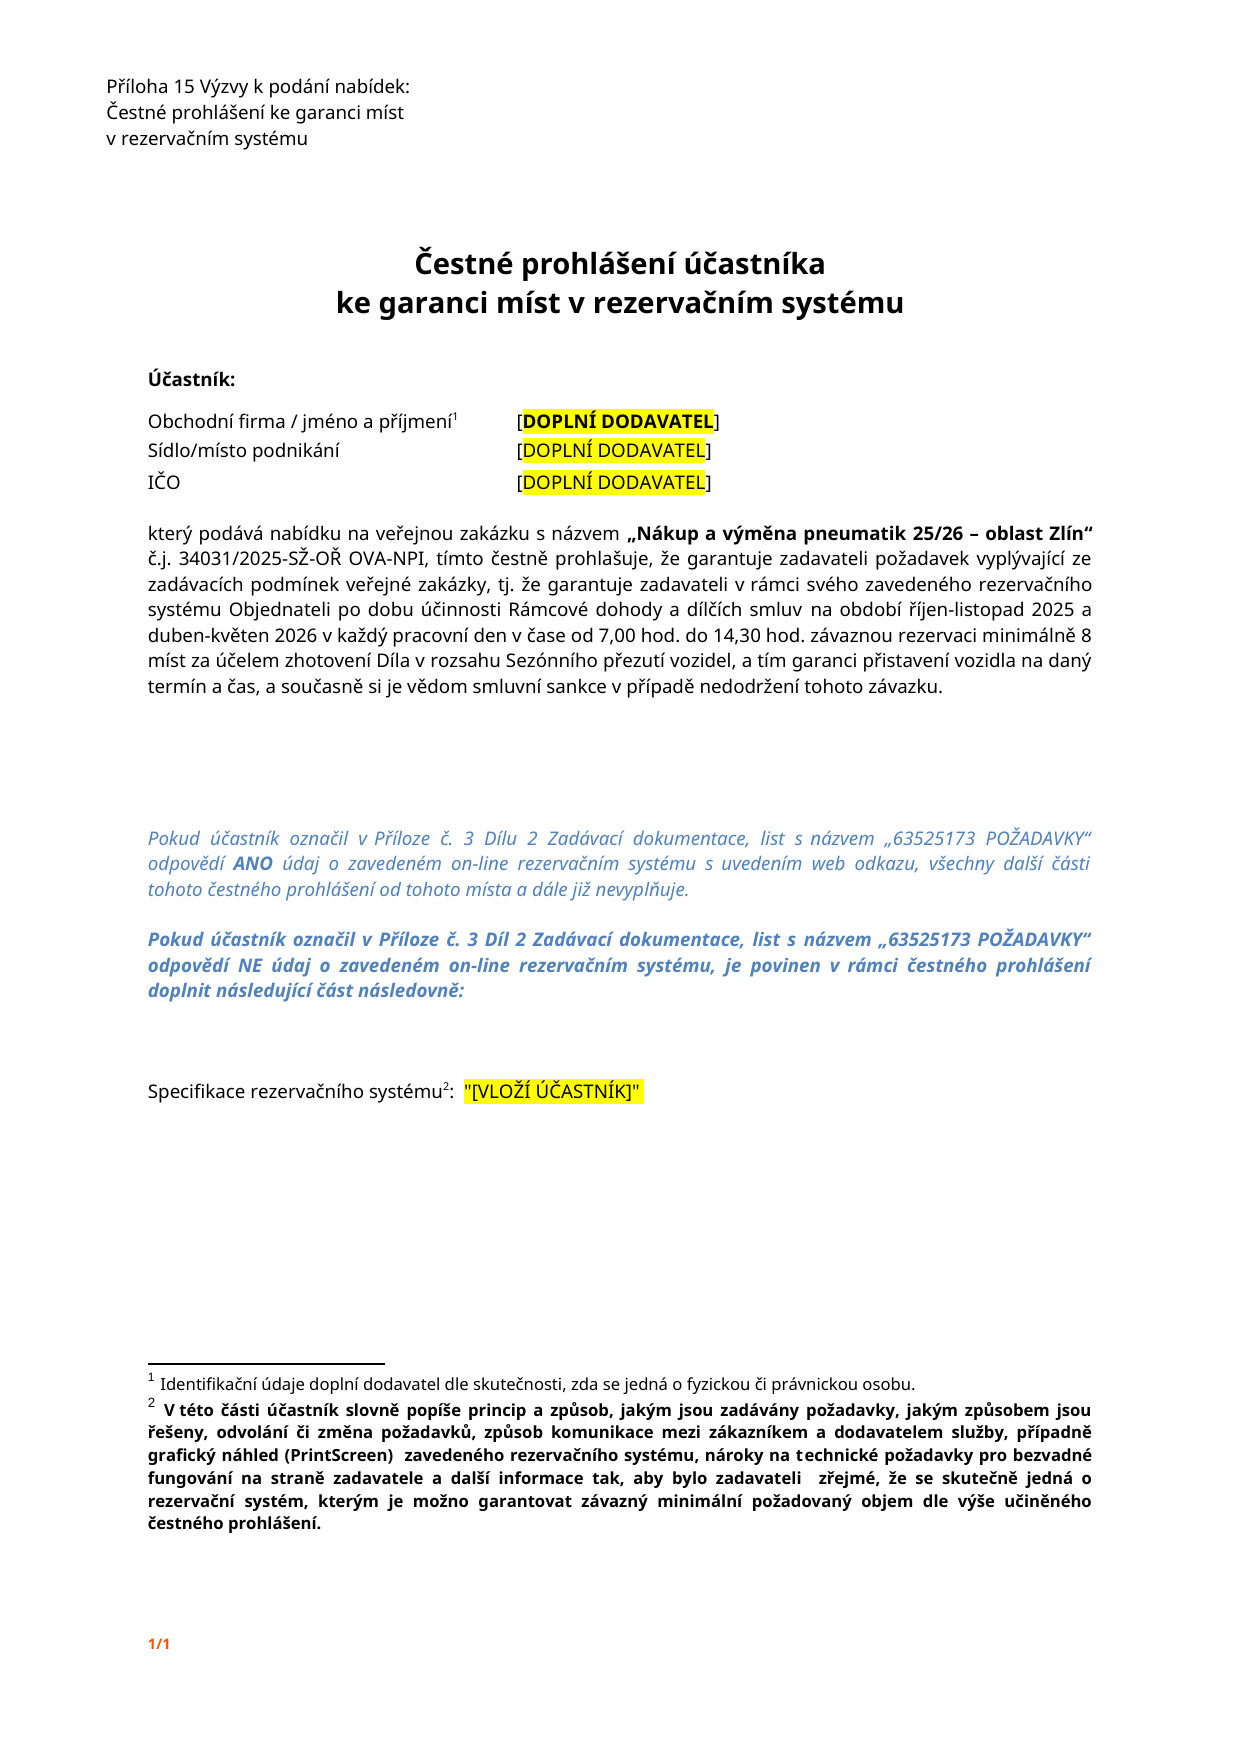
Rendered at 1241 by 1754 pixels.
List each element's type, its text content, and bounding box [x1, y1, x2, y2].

text IČO [705, 470, 1093, 495]
text Účastník: [148, 362, 1093, 393]
text ke garanci míst v rezervačním systému [148, 283, 1093, 322]
text Sídlo/místo podnikání [DOPLNÍ DODAVATEL] [148, 434, 1093, 463]
text který podává nabídku na veřejnou zakázku s názvem „Nákup a výměna pneumatik 25/26 – oblast Zlín“ č.j. 34031/2025-SŽ-OŘ OVA-NPI, tímto čestně prohlašuje, že garantuje zadavateli požadavek vyplývající ze zadávacích podmínek veřejné zakázky, tj. že garantuje zadavateli v rámci svého zavedeného rezervačního systému Objednateli po dobu účinnosti Rámcové dohody a dílčích smluv na období říjen-listopad 2025 a duben-květen 2026 v každý pracovní den v čase od 7,00 hod. do 14,30 hod. závaznou rezervaci minimálně 8 míst za účelem zhotovení Díla v rozsahu Sezónního přezutí vozidel, a tím garanci přistavení vozidla na daný termín a čas, a současně si je vědom smluvní sankce v případě nedodržení tohoto závazku. [148, 520, 1093, 699]
text Specifikace rezervačního systému: [148, 1078, 1093, 1104]
text Pokud účastník označil v Příloze č. 3 Dílu 2 Zadávací dokumentace, list s názvem „63525173 POŽADAVKY“ odpovědí ANO údaj o zavedeném on-line rezervačním systému s uvedením web odkazu, všechny další části tohoto čestného prohlášení od tohoto místa a dále již nevyplňuje. [148, 825, 1093, 901]
text Obchodní firma / jméno a příjmení [148, 406, 1093, 434]
text Pokud účastník označil v Příloze č. 3 Díl 2 Zadávací dokumentace, list s názvem „63525173 POŽADAVKY“ odpovědí NE údaj o zavedeném on-line rezervačním systému, je povinen v rámci čestného prohlášení doplnit následující část následovně: [148, 926, 1093, 1003]
text IČO [148, 470, 523, 495]
title Čestné prohlášení účastníka [148, 243, 1093, 283]
